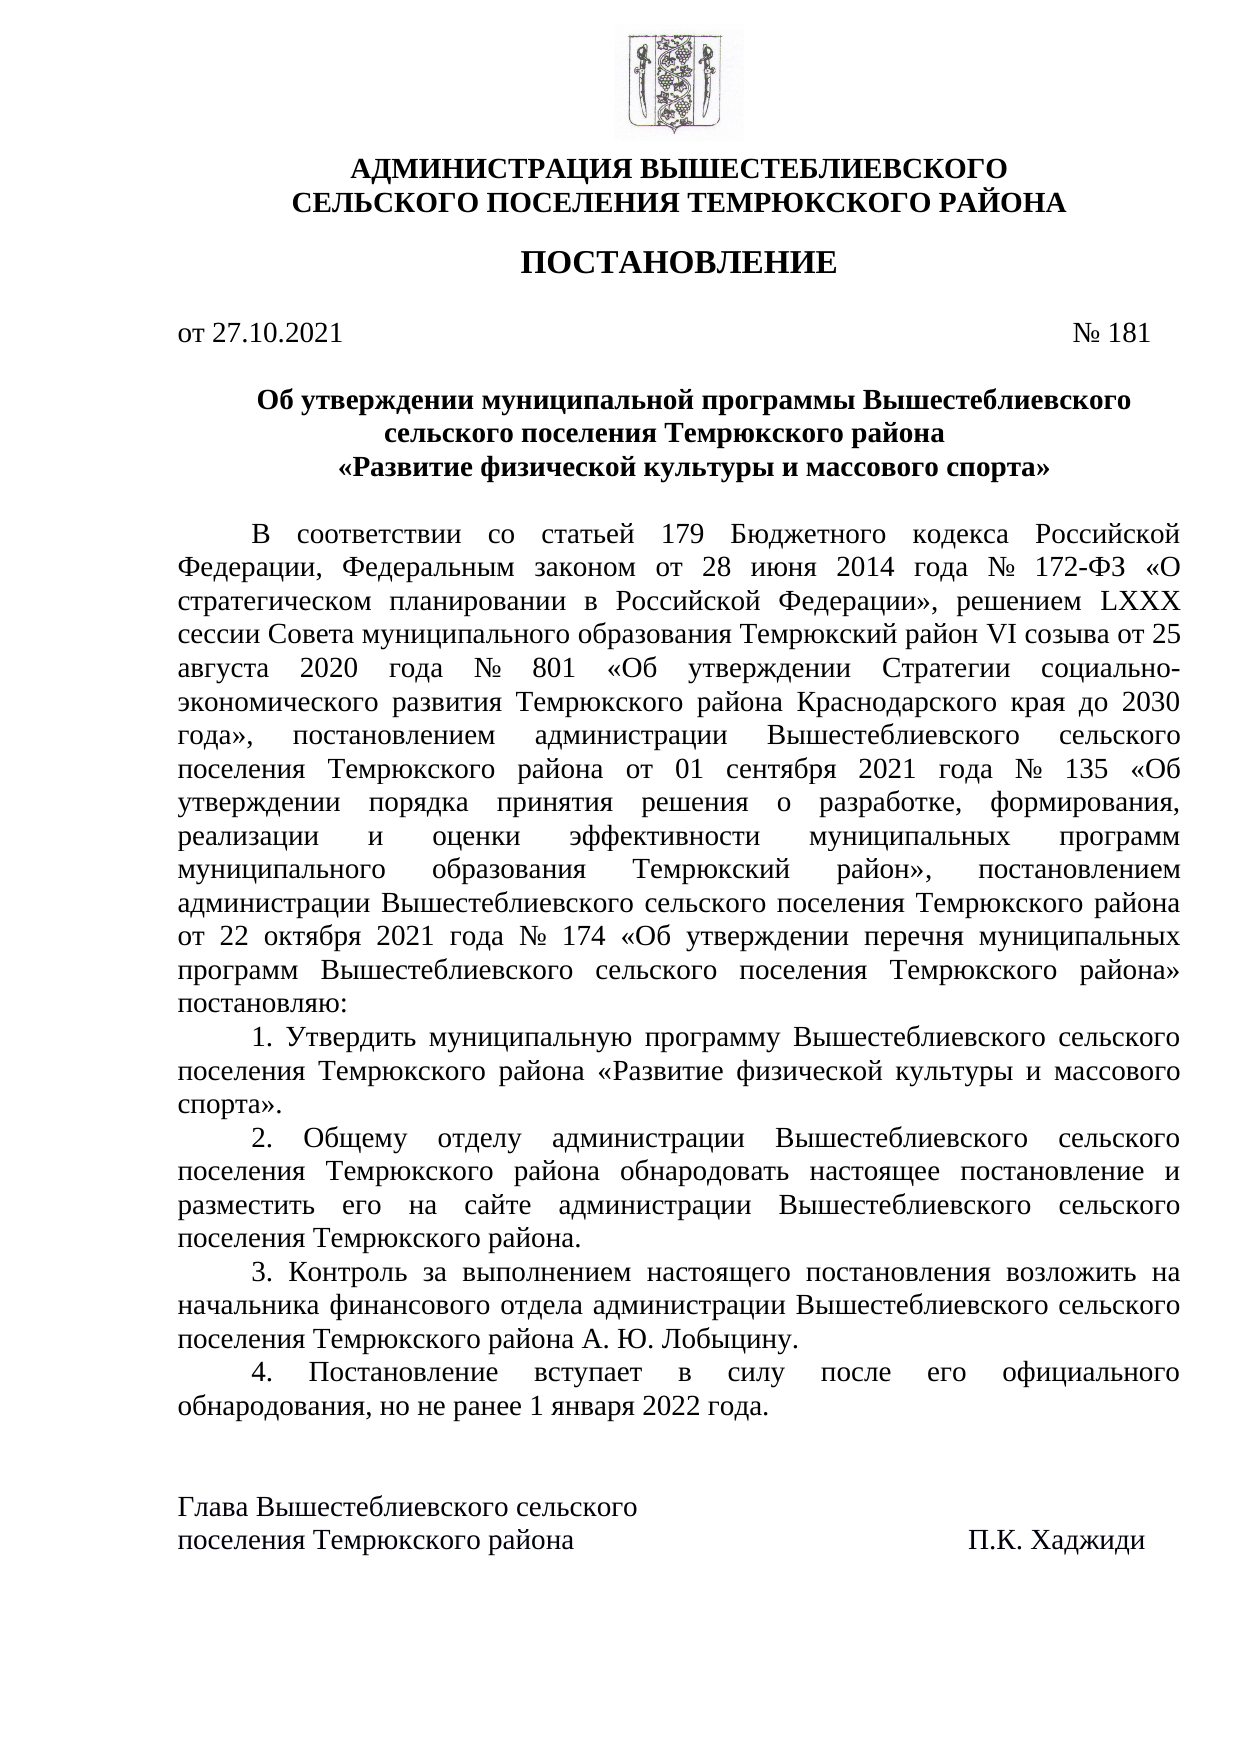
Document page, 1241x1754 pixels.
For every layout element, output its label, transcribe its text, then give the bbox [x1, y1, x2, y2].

text от 27.10.2021 № 181 [177, 315, 1181, 348]
picture [614, 24, 744, 141]
text 4. Постановление вступает в силу после его официального обнародования, но не ранее 1 января 2022 года. [177, 1354, 1181, 1422]
text ПОСТАНОВЛЕНИЕ [177, 243, 1181, 281]
text «Развитие физической культуры и массового спорта» [177, 449, 1152, 482]
text Глава Вышестеблиевского сельского [177, 1489, 1152, 1522]
text 1. Утвердить муниципальную программу Вышестеблиевского сельского поселения Темрюкского района «Развитие физической культуры и массового спорта». [177, 1019, 1181, 1120]
text 3. Контроль за выполнением настоящего постановления возложить на начальника финансового отдела администрации Вышестеблиевского сельского поселения Темрюкского района А. Ю. Лобыцину. [177, 1254, 1181, 1354]
text СЕЛЬСКОГО ПОСЕЛЕНИЯ ТЕМРЮКСКОГО РАЙОНА [177, 185, 1181, 219]
text поселения Темрюкского района П.К. Хаджиди [177, 1522, 1152, 1556]
text В соответствии со статьей 179 Бюджетного кодекса Российской Федерации, Федеральным законом от 28 июня 2014 года № 172-ФЗ «О стратегическом планировании в Российской Федерации», решением LXXX сессии Совета муниципального образования Темрюкский район VI созыва от 25 августа 2020 года № 801 «Об утверждении Стратегии социально-экономического развития Темрюкского района Краснодарского края до 2030 года», постановлением администрации Вышестеблиевского сельского поселения Темрюкского района от 01 сентября 2021 года № 135 «Об утверждении порядка принятия решения о разработке, формирования, реализации и оценки эффективности муниципальных программ муниципального образования Темрюкский район», постановлением администрации Вышестеблиевского сельского поселения Темрюкского района от 22 октября 2021 года № 174 «Об утверждении перечня муниципальных программ Вышестеблиевского сельского поселения Темрюкского района» постановляю: [177, 851, 1181, 1019]
text Об утверждении муниципальной программы Вышестеблиевского сельского поселения Темрюкского района [177, 382, 1152, 449]
text 2. Общему отделу администрации Вышестеблиевского сельского поселения Темрюкского района обнародовать настоящее постановление и разместить его на сайте администрации Вышестеблиевского сельского поселения Темрюкского района. [177, 1120, 1181, 1254]
text АДМИНИСТРАЦИЯ ВЫШЕСТЕБЛИЕВСКОГО [177, 152, 1181, 185]
text В соответствии со статьей 179 Бюджетного кодекса Российской Федерации, Федеральным законом от 28 июня 2014 года № 172-ФЗ «О стратегическом планировании в Российской Федерации», решением LXXX сессии Совета муниципального образования Темрюкский район VI созыва от 25 августа 2020 года № 801 «Об утверждении Стратегии социально-экономического развития Темрюкского района Краснодарского края до 2030 года», постановлением администрации Вышестеблиевского сельского поселения Темрюкского района от 01 сентября 2021 года № 135 «Об утверждении порядка принятия решения о разработке, формирования, реализации и оценки эффективности муниципальных программ муниципального образования Темрюкский район», постановлением администрации Вышестеблиевского сельского поселения Темрюкского района от 22 октября 2021 года № 174 «Об утверждении перечня муниципальных программ Вышестеблиевского сельского поселения Темрюкского района» постановляю: [177, 516, 1181, 784]
